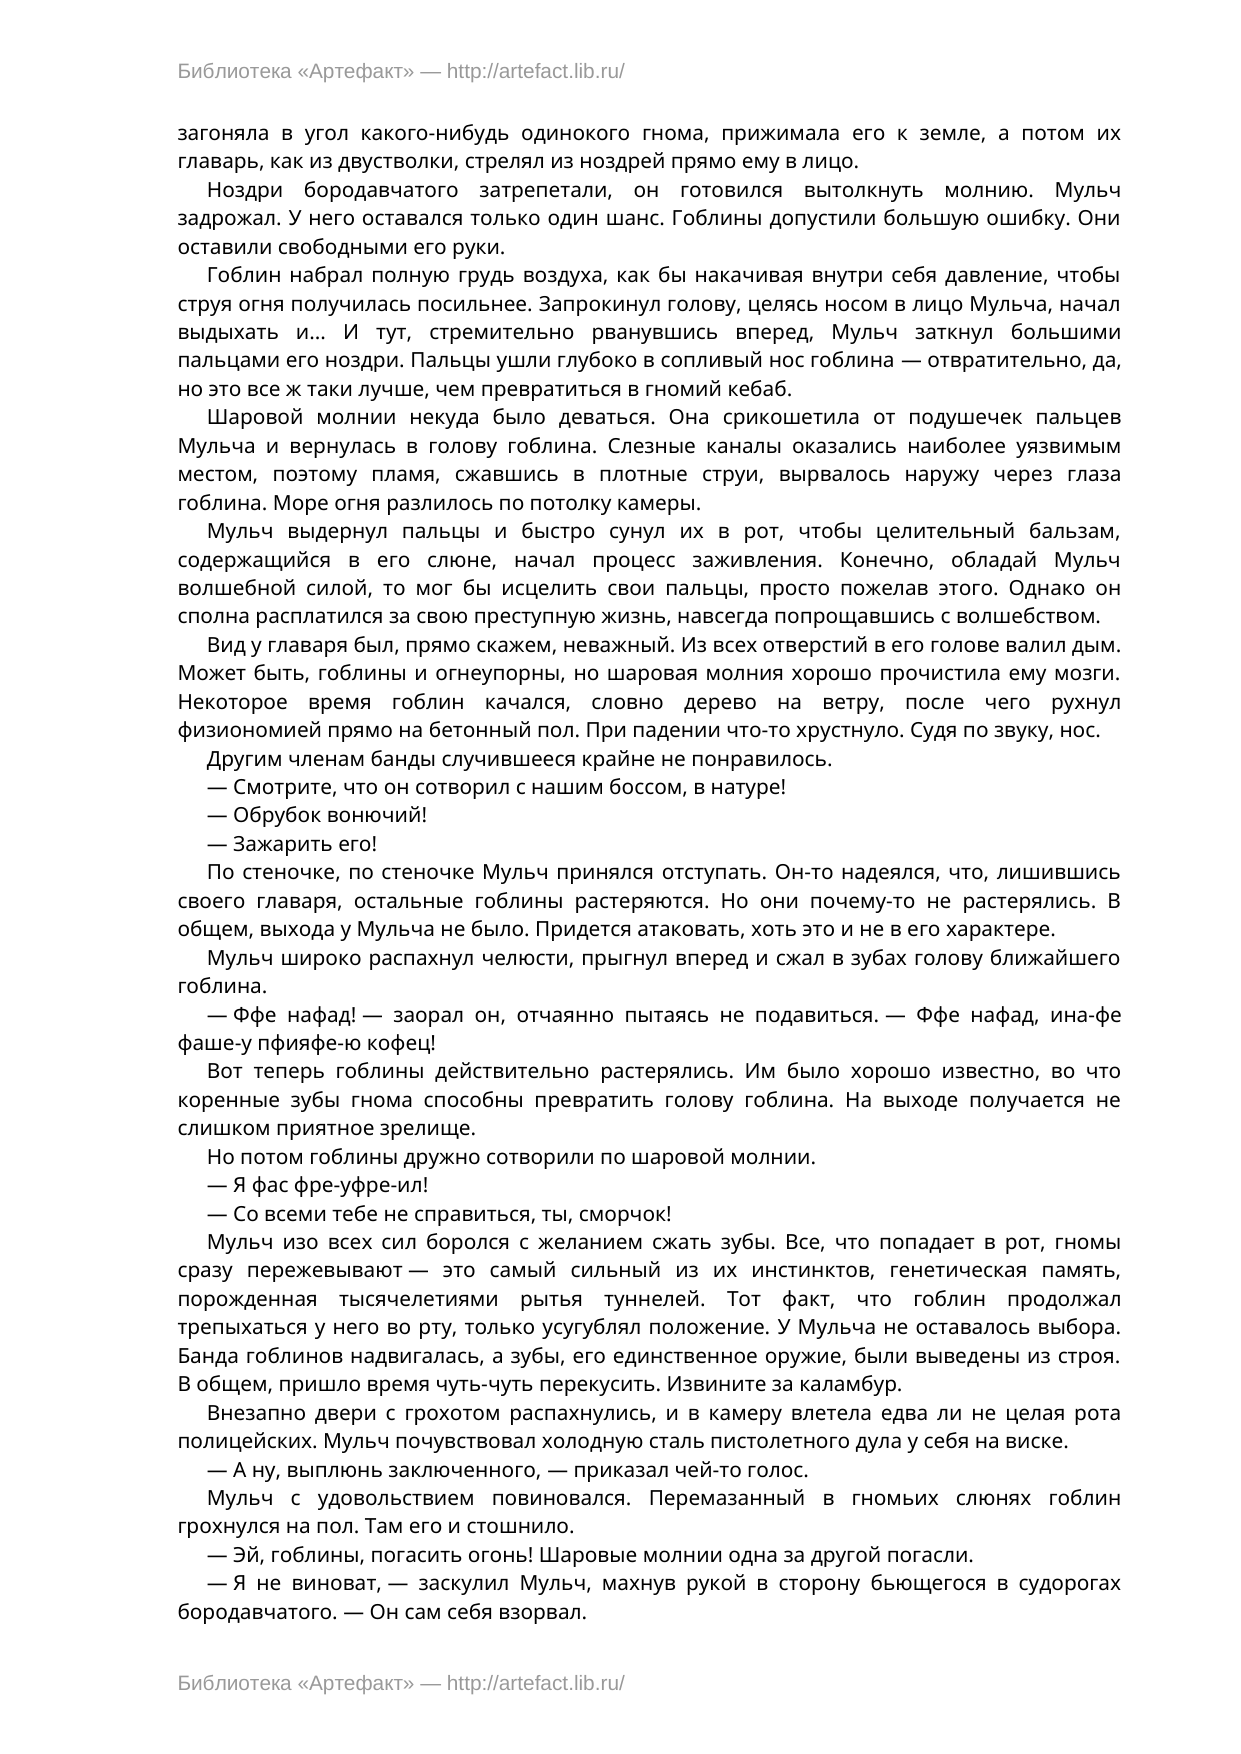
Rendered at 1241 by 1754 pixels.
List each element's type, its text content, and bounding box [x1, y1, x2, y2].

text Мульч изо всех сил боролся с желанием сжать зубы. Все, что попадает в рот, гномы сразу пережевывают — это самый сильный из их инстинктов, генетическая память, порожденная тысячелетиями рытья туннелей. Тот факт, что гоблин продолжал трепыхаться у него во рту, только усугублял положение. У Мульча не оставалось выбора. Банда гоблинов надвигалась, а зубы, его единственное оружие, были выведены из строя. В общем, пришло время чуть-чуть перекусить. Извините за каламбур. [177, 1227, 1122, 1398]
text — А ну, выплюнь заключенного, — приказал чей-то голос. [177, 1455, 1122, 1483]
text Вот теперь гоблины действительно растерялись. Им было хорошо известно, во что коренные зубы гнома способны превратить голову гоблина. На выходе получается не слишком приятное зрелище. [177, 1057, 1122, 1142]
text Ноздри бородавчатого затрепетали, он готовился вытолкнуть молнию. Мульч задрожал. У него оставался только один шанс. Гоблины допустили большую ошибку. Они оставили свободными его руки. [177, 175, 1122, 260]
text — Я не виноват, — заскулил Мульч, махнув рукой в сторону бьющегося в судорогах бородавчатого. — Он сам себя взорвал. [177, 1568, 1122, 1625]
text — Со всеми тебе не справиться, ты, сморчок! [177, 1199, 1122, 1227]
text — Обрубок вонючий! [177, 801, 1122, 829]
text Но потом гоблины дружно сотворили по шаровой молнии. [177, 1142, 1122, 1170]
text — Зажарить его! [177, 829, 1122, 857]
text — Эй, гоблины, погасить огонь! Шаровые молнии одна за другой погасли. [177, 1540, 1122, 1568]
text По стеночке, по стеночке Мульч принялся отступать. Он-то надеялся, что, лишившись своего главаря, остальные гоблины растеряются. Но они почему-то не растерялись. В общем, выхода у Мульча не было. Придется атаковать, хоть это и не в его характере. [177, 857, 1122, 943]
text Мульч широко распахнул челюсти, прыгнул вперед и сжал в зубах голову ближайшего гоблина. [177, 943, 1122, 1000]
text Другим членам банды случившееся крайне не понравилось. [177, 744, 1122, 772]
text Гоблин набрал полную грудь воздуха, как бы накачивая внутри себя давление, чтобы струя огня получилась посильнее. Запрокинул голову, целясь носом в лицо Мульча, начал выдыхать и... И тут, стремительно рванувшись вперед, Мульч заткнул большими пальцами его ноздри. Пальцы ушли глубоко в сопливый нос гоблина — отвратительно, да, но это все ж таки лучше, чем превратиться в гномий кебаб. [177, 260, 1122, 402]
text Мульч с удовольствием повиновался. Перемазанный в гномьих слюнях гоблин грохнулся на пол. Там его и стошнило. [177, 1483, 1122, 1540]
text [177, 118, 1122, 175]
text Внезапно двери с грохотом распахнулись, и в камеру влетела едва ли не целая рота полицейских. Мульч почувствовал холодную сталь пистолетного дула у себя на виске. [177, 1398, 1122, 1455]
text — Смотрите, что он сотворил с нашим боссом, в натуре! [177, 772, 1122, 801]
text — Я фас фре-уфре-ил! [177, 1170, 1122, 1199]
text Мульч выдернул пальцы и быстро сунул их в рот, чтобы целительный бальзам, содержащийся в его слюне, начал процесс заживления. Конечно, обладай Мульч волшебной силой, то мог бы исцелить свои пальцы, просто пожелав этого. Однако он сполна расплатился за свою преступную жизнь, навсегда попрощавшись с волшебством. [177, 516, 1122, 630]
text Шаровой молнии некуда было деваться. Она срикошетила от подушечек пальцев Мульча и вернулась в голову гоблина. Слезные каналы оказались наиболее уязвимым местом, поэтому пламя, сжавшись в плотные струи, вырвалось наружу через глаза гоблина. Море огня разлилось по потолку камеры. [177, 402, 1122, 516]
text — Ффе нафад! — заорал он, отчаянно пытаясь не подавиться. — Ффе нафад, ина-фе фаше-у пфияфе-ю кофец! [177, 1000, 1122, 1057]
text Вид у главаря был, прямо скажем, неважный. Из всех отверстий в его голове валил дым. Может быть, гоблины и огнеупорны, но шаровая молния хорошо прочистила ему мозги. Некоторое время гоблин качался, словно дерево на ветру, после чего рухнул физиономией прямо на бетонный пол. При падении что-то хрустнуло. Судя по звуку, нос. [177, 630, 1122, 744]
